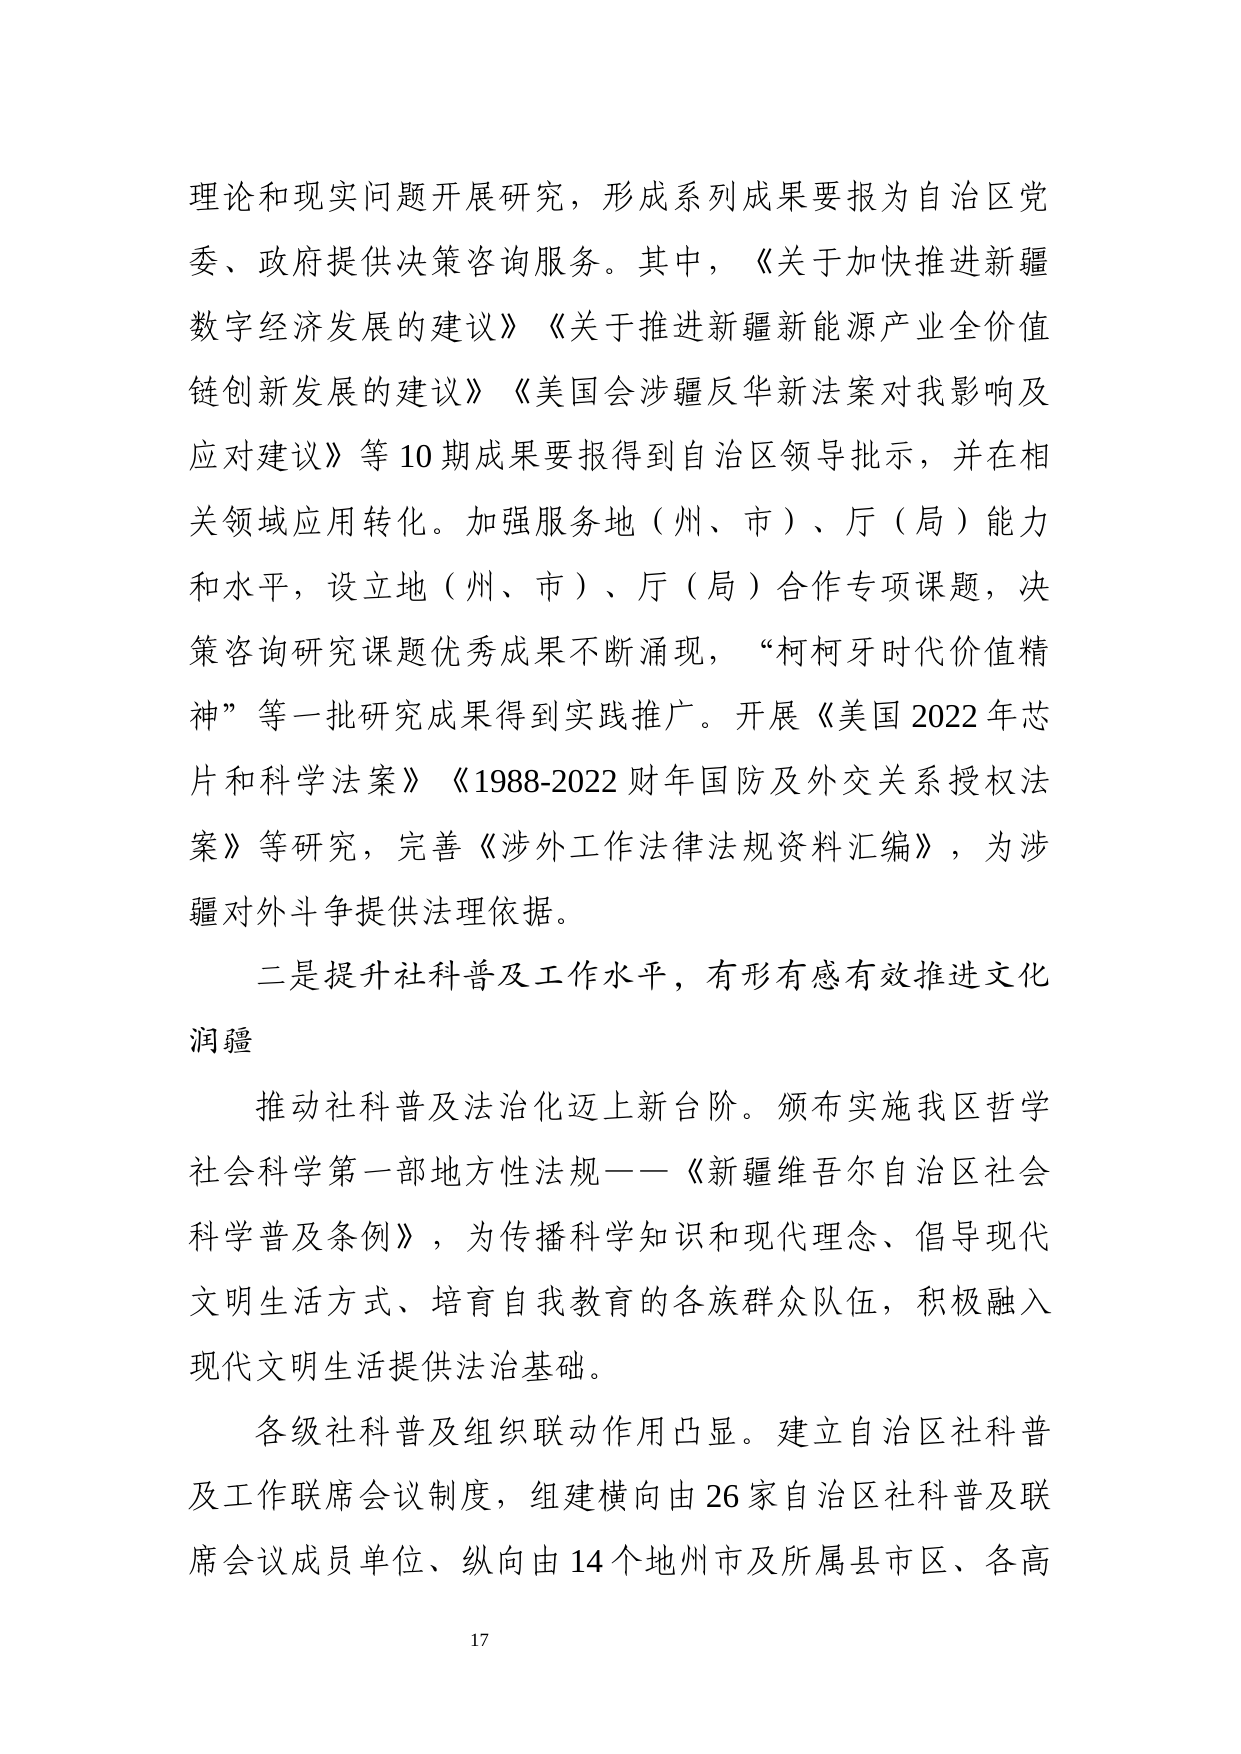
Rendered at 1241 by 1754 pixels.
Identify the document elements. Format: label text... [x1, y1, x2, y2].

list 二是提升社科普及工作水平，有形有感有效推进文化润疆 [187, 942, 1053, 1072]
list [187, 1397, 1053, 1592]
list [187, 162, 1053, 942]
list 推动社科普及法治化迈上新台阶。颁布实施我区哲学社会科学第一部地方性法规——《新疆维吾尔自治区社会科学普及条例》，为传播科学知识和现代理念、倡导现代文明生活方式、培育自我教育的各族群众队伍，积极融入现代文明生活提供法治基础。 [187, 1072, 1053, 1397]
